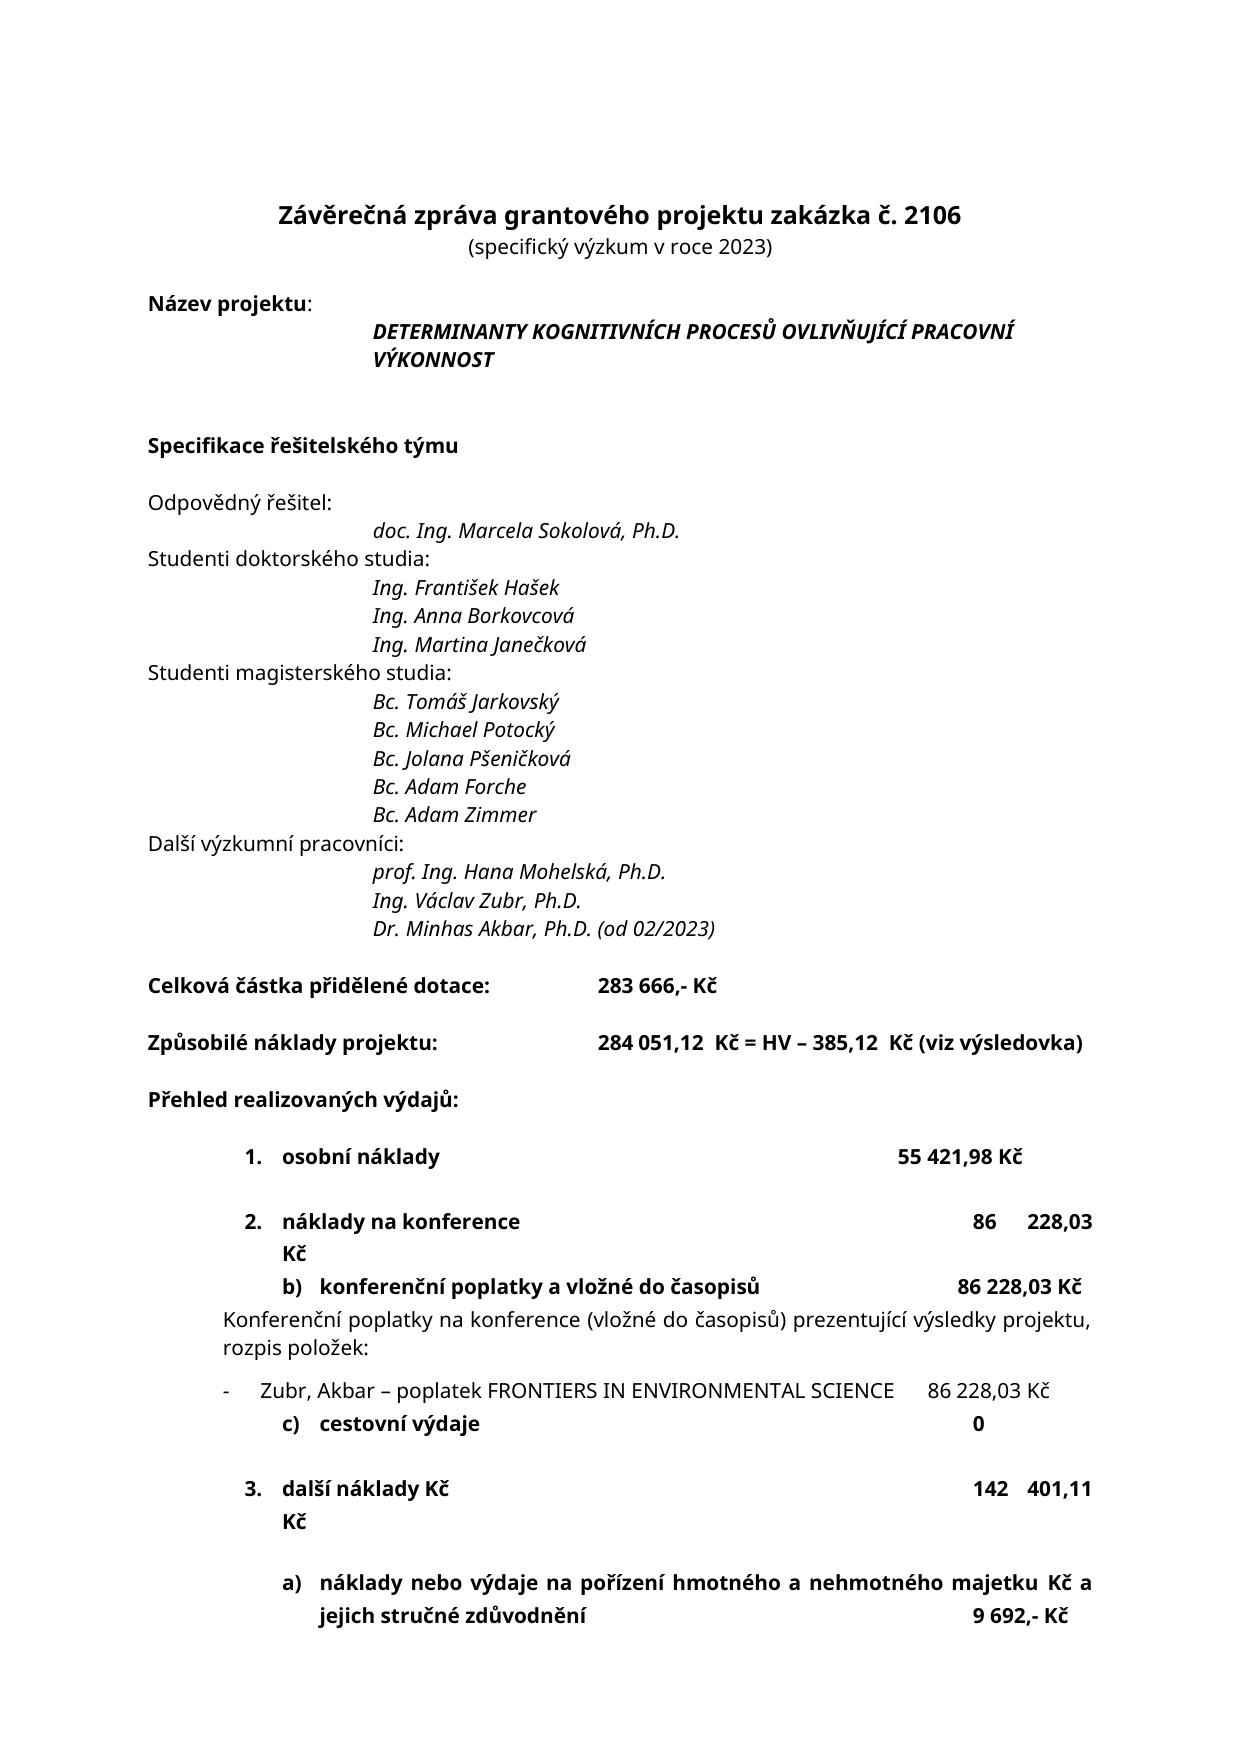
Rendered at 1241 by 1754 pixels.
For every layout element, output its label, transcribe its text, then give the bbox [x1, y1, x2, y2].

list další náklady Kč 142 401,11 Kč [244, 1474, 1092, 1536]
text Odpovědný řešitel: [148, 488, 1092, 516]
text Studenti magisterského studia: [148, 658, 1092, 687]
text doc. Ing. Marcela Sokolová, Ph.D. [298, 516, 1092, 544]
text Závěrečná zpráva grantového projektu zakázka č. 2106 [148, 198, 1092, 232]
text (specifický výzkum v roce 2023) [148, 232, 1092, 260]
text Bc. Michael Potocký [148, 715, 1092, 744]
text Specifikace řešitelského týmu [148, 431, 1092, 459]
list osobní náklady 55 421,98 Kč [244, 1142, 1092, 1170]
text Bc. Adam Forche [148, 772, 1092, 801]
list cestovní výdaje 0 [282, 1409, 1092, 1438]
text Dr. Minhas Akbar, Ph.D. (od 02/2023) [298, 914, 1092, 943]
text Celková částka přidělené dotace: 283 666,- Kč [148, 971, 1092, 999]
list konferenční poplatky a vložné do časopisů 86 228,03 Kč [282, 1272, 1092, 1301]
text Bc. Adam Zimmer [148, 801, 1092, 829]
text Bc. Jolana Pšeničková [148, 744, 1092, 772]
text Studenti doktorského studia: [148, 544, 1092, 573]
text Ing. Anna Borkovcová [298, 601, 1092, 630]
text Ing. Václav Zubr, Ph.D. [298, 886, 1092, 914]
list náklady na konference 86 228,03 Kč [244, 1207, 1092, 1268]
text Ing. František Hašek [298, 573, 1092, 601]
text prof. Ing. Hana Mohelská, Ph.D. [298, 857, 1092, 886]
text Název projektu: [148, 289, 1092, 317]
text Přehled realizovaných výdajů: [148, 1085, 1092, 1113]
text Způsobilé náklady projektu: 284 051,12 Kč = HV – 385,12 Kč (viz výsledovka) [148, 1028, 1092, 1056]
list náklady nebo výdaje na pořízení hmotného a nehmotného majetku Kč a jejich stručné zdůvodnění 9 692,- Kč [282, 1568, 1092, 1629]
text Další výzkumní pracovníci: [148, 829, 1092, 857]
text DETERMINANTY KOGNITIVNÍCH PROCESŮ OVLIVŇUJÍCÍ PRACOVNÍ VÝKONNOST [373, 317, 1092, 374]
text Ing. Martina Janečková [298, 630, 1092, 658]
text Konferenční poplatky na konference (vložné do časopisů) prezentující výsledky projektu, rozpis položek: [223, 1305, 1092, 1362]
list Zubr, Akbar – poplatek FRONTIERS IN ENVIRONMENTAL SCIENCE 86 228,03 Kč [223, 1377, 1092, 1405]
text Bc. Tomáš Jarkovský [148, 687, 1092, 715]
